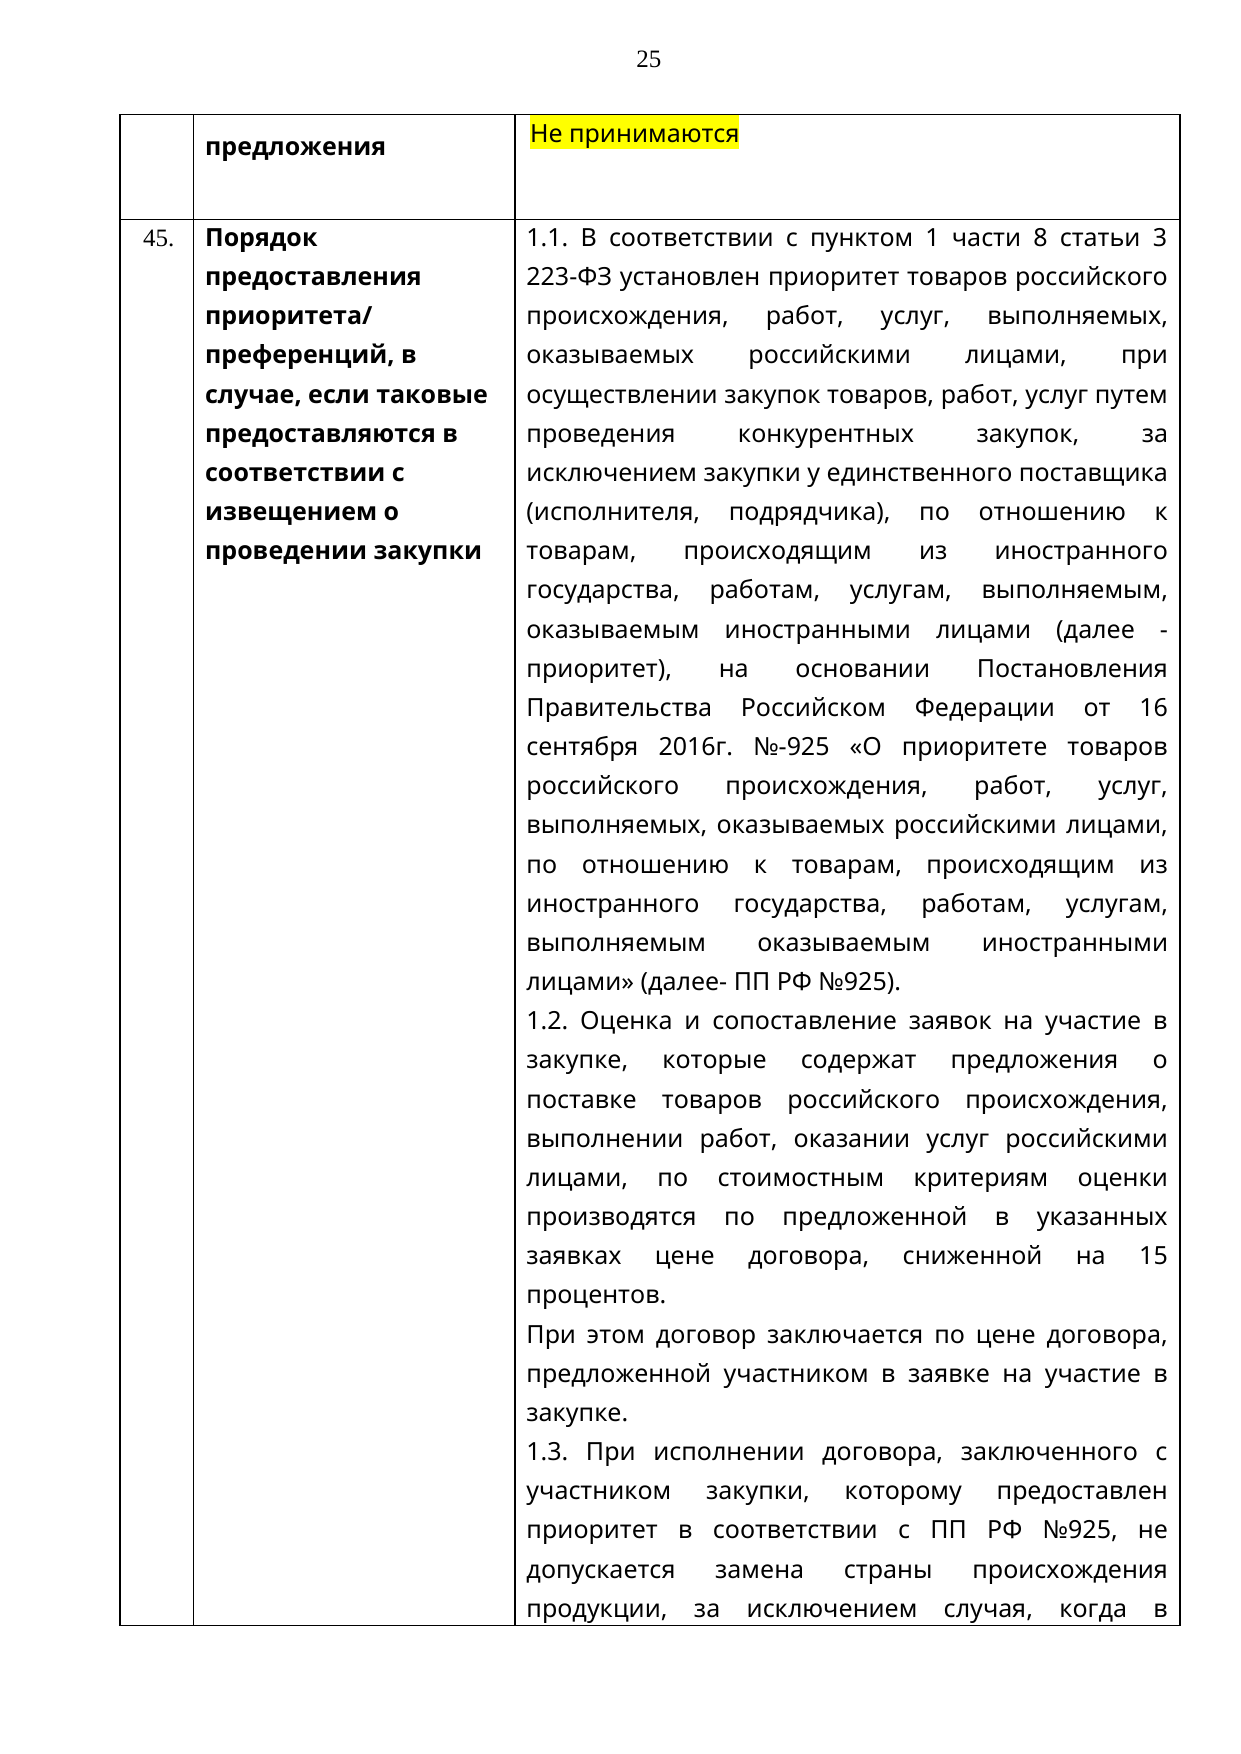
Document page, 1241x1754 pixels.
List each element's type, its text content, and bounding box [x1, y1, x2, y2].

table_cell Не принимаются [516, 115, 1179, 218]
table_cell [121, 220, 193, 1624]
table_cell [121, 115, 193, 218]
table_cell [194, 220, 514, 1624]
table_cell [516, 220, 1179, 1624]
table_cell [194, 115, 514, 218]
